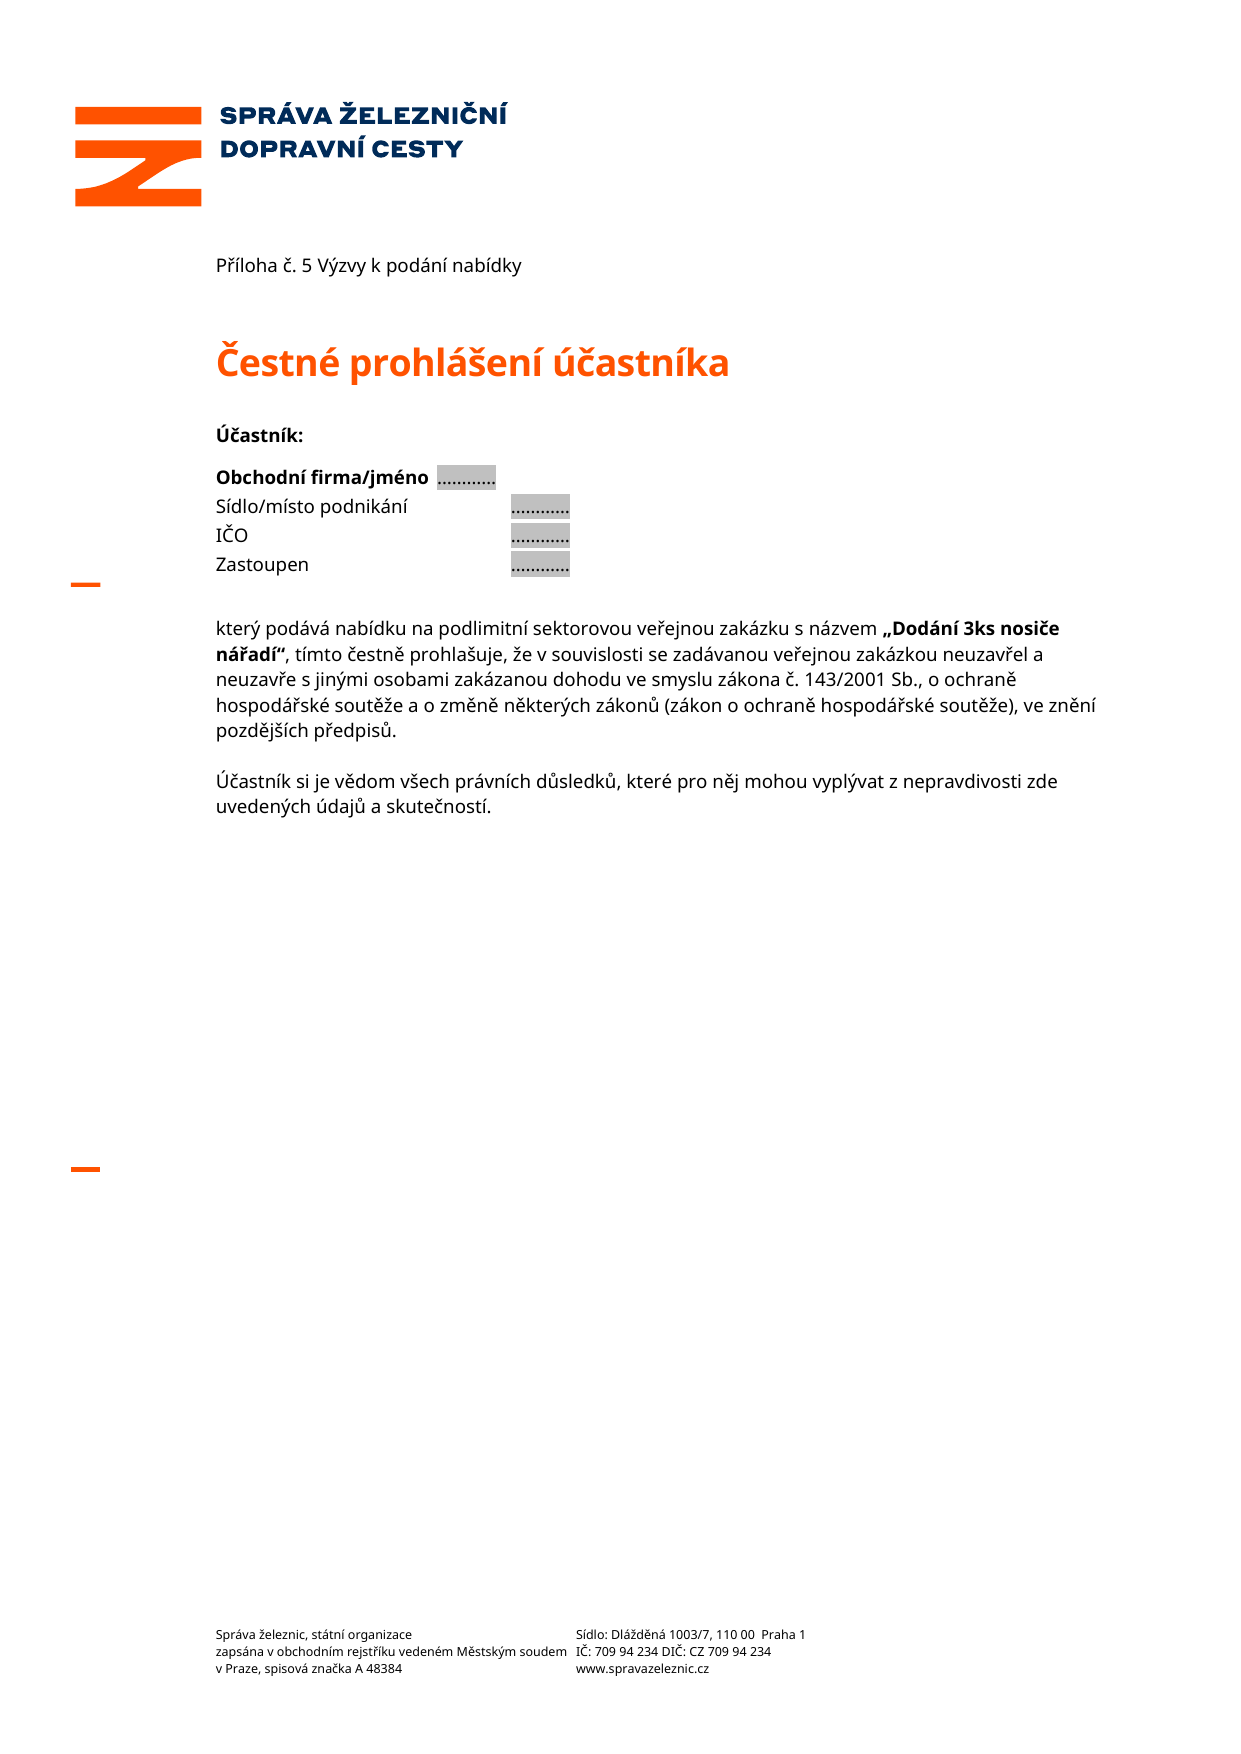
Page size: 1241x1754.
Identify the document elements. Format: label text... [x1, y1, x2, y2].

text IČO ………… [216, 519, 1122, 548]
text Obchodní firma/jméno ………… [216, 461, 1122, 490]
text Příloha č. 5 Výzvy k podání nabídky [216, 252, 1122, 277]
text který podává nabídku na podlimitní sektorovou veřejnou zakázku s názvem „Dodání 3ks nosiče nářadí“, tímto čestně prohlašuje, že v souvislosti se zadávanou veřejnou zakázkou neuzavřel a neuzavře s jinými osobami zakázanou dohodu ve smyslu zákona č. 143/2001 Sb., o ochraně hospodářské soutěže a o změně některých zákonů (zákon o ochraně hospodářské soutěže), ve znění pozdějších předpisů. [216, 615, 1122, 743]
text Účastník si je vědom všech právních důsledků, které pro něj mohou vyplývat z nepravdivosti zde uvedených údajů a skutečností. [216, 768, 1122, 819]
text Účastník: [216, 418, 1122, 449]
text Sídlo/místo podnikání ………… [216, 490, 1122, 519]
subtitle Čestné prohlášení účastníka [216, 336, 1122, 387]
text Zastoupen ………… [216, 548, 1122, 577]
